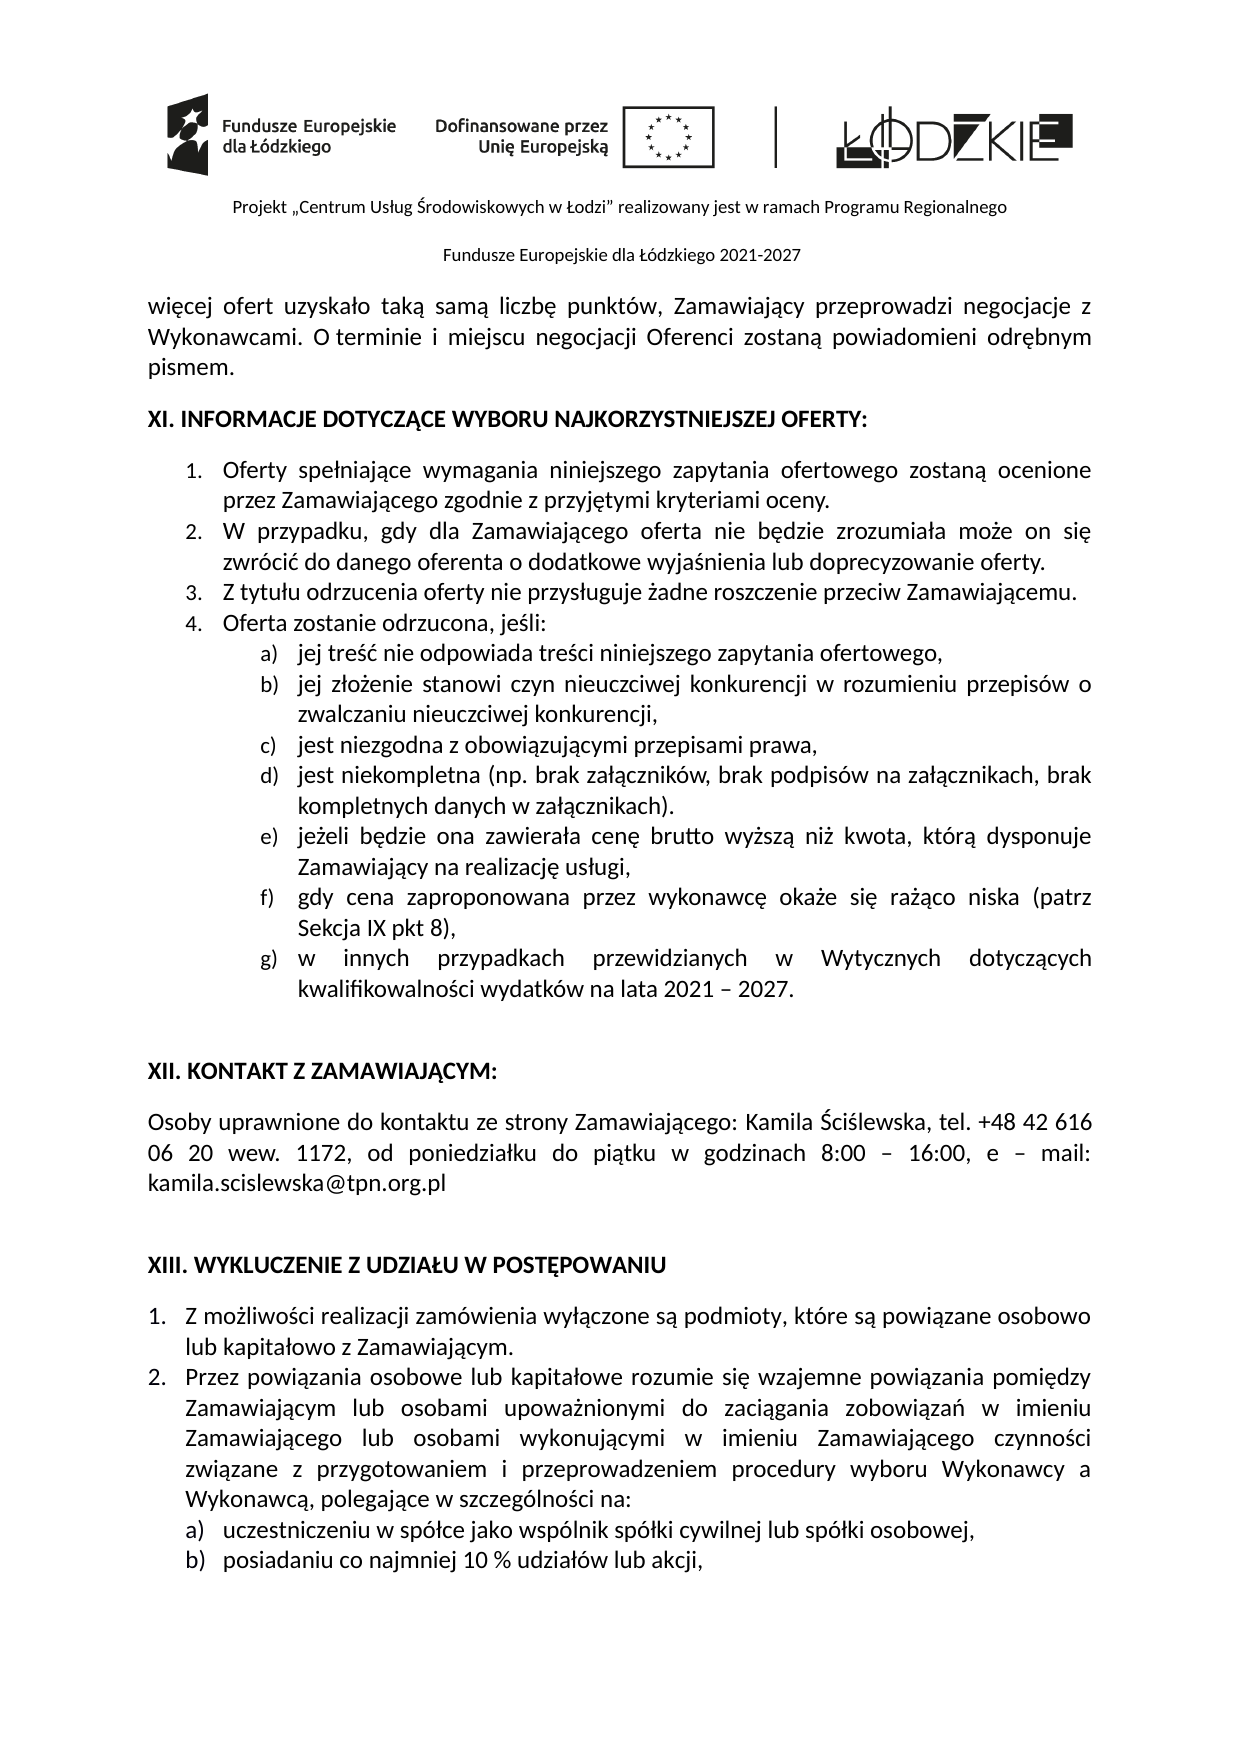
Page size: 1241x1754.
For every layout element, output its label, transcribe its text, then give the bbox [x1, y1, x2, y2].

list jest niezgodna z obowiązującymi przepisami prawa, [260, 729, 1093, 759]
list Z tytułu odrzucenia oferty nie przysługuje żadne roszczenie przeciw Zamawiającemu. [185, 576, 1093, 607]
list uczestniczeniu w spółce jako wspólnik spółki cywilnej lub spółki osobowej, [185, 1514, 1093, 1544]
list jest niekompletna (np. brak załączników, brak podpisów na załącznikach, brak kompletnych danych w załącznikach). [260, 759, 1093, 820]
list Oferty spełniające wymagania niniejszego zapytania ofertowego zostaną ocenione przez Zamawiającego zgodnie z przyjętymi kryteriami oceny. [185, 454, 1093, 515]
list Przez powiązania osobowe lub kapitałowe rozumie się wzajemne powiązania pomiędzy Zamawiającym lub osobami upoważnionymi do zaciągania zobowiązań w imieniu Zamawiającego lub osobami wykonującymi w imieniu Zamawiającego czynności związane z przygotowaniem i przeprowadzeniem procedury wyboru Wykonawcy a Wykonawcą, polegające w szczególności na: [148, 1361, 1093, 1514]
list jej złożenie stanowi czyn nieuczciwej konkurencji w rozumieniu przepisów o zwalczaniu nieuczciwej konkurencji, [260, 668, 1093, 729]
list jeżeli będzie ona zawierała cenę brutto wyższą niż kwota, którą dysponuje Zamawiający na realizację usługi, [260, 820, 1093, 881]
text XIII. WYKLUCZENIE Z UDZIAŁU W POSTĘPOWANIU [148, 1249, 1093, 1279]
list w innych przypadkach przewidzianych w Wytycznych dotyczących kwalifikowalności wydatków na lata 2021 – 2027. [260, 942, 1093, 1003]
list Oferta zostanie odrzucona, jeśli: [185, 607, 1093, 637]
list gdy cena zaproponowana przez wykonawcę okaże się rażąco niska (patrz Sekcja IX pkt 8), [260, 881, 1093, 942]
list jej treść nie odpowiada treści niniejszego zapytania ofertowego, [260, 637, 1093, 668]
text XI. INFORMACJE DOTYCZĄCE WYBORU NAJKORZYSTNIEJSZEJ OFERTY: [148, 403, 1093, 433]
text XII. KONTAKT Z ZAMAWIAJĄCYM: [148, 1055, 1093, 1085]
picture [147, 73, 1093, 196]
list Z możliwości realizacji zamówienia wyłączone są podmioty, które są powiązane osobowo lub kapitałowo z Zamawiającym. [148, 1300, 1093, 1361]
list W przypadku, gdy dla Zamawiającego oferta nie będzie zrozumiała może on się zwrócić do danego oferenta o dodatkowe wyjaśnienia lub doprecyzowanie oferty. [185, 515, 1093, 576]
list posiadaniu co najmniej 10 % udziałów lub akcji, [185, 1544, 1093, 1575]
list Osoby uprawnione do kontaktu ze strony Zamawiającego: Kamila Ściślewska, tel. +48 42 616 06 20 wew. 1172, od poniedziałku do piątku w godzinach 8:00 – 16:00, e – mail: kamila.scislewska@tpn.org.pl [148, 1106, 1093, 1198]
